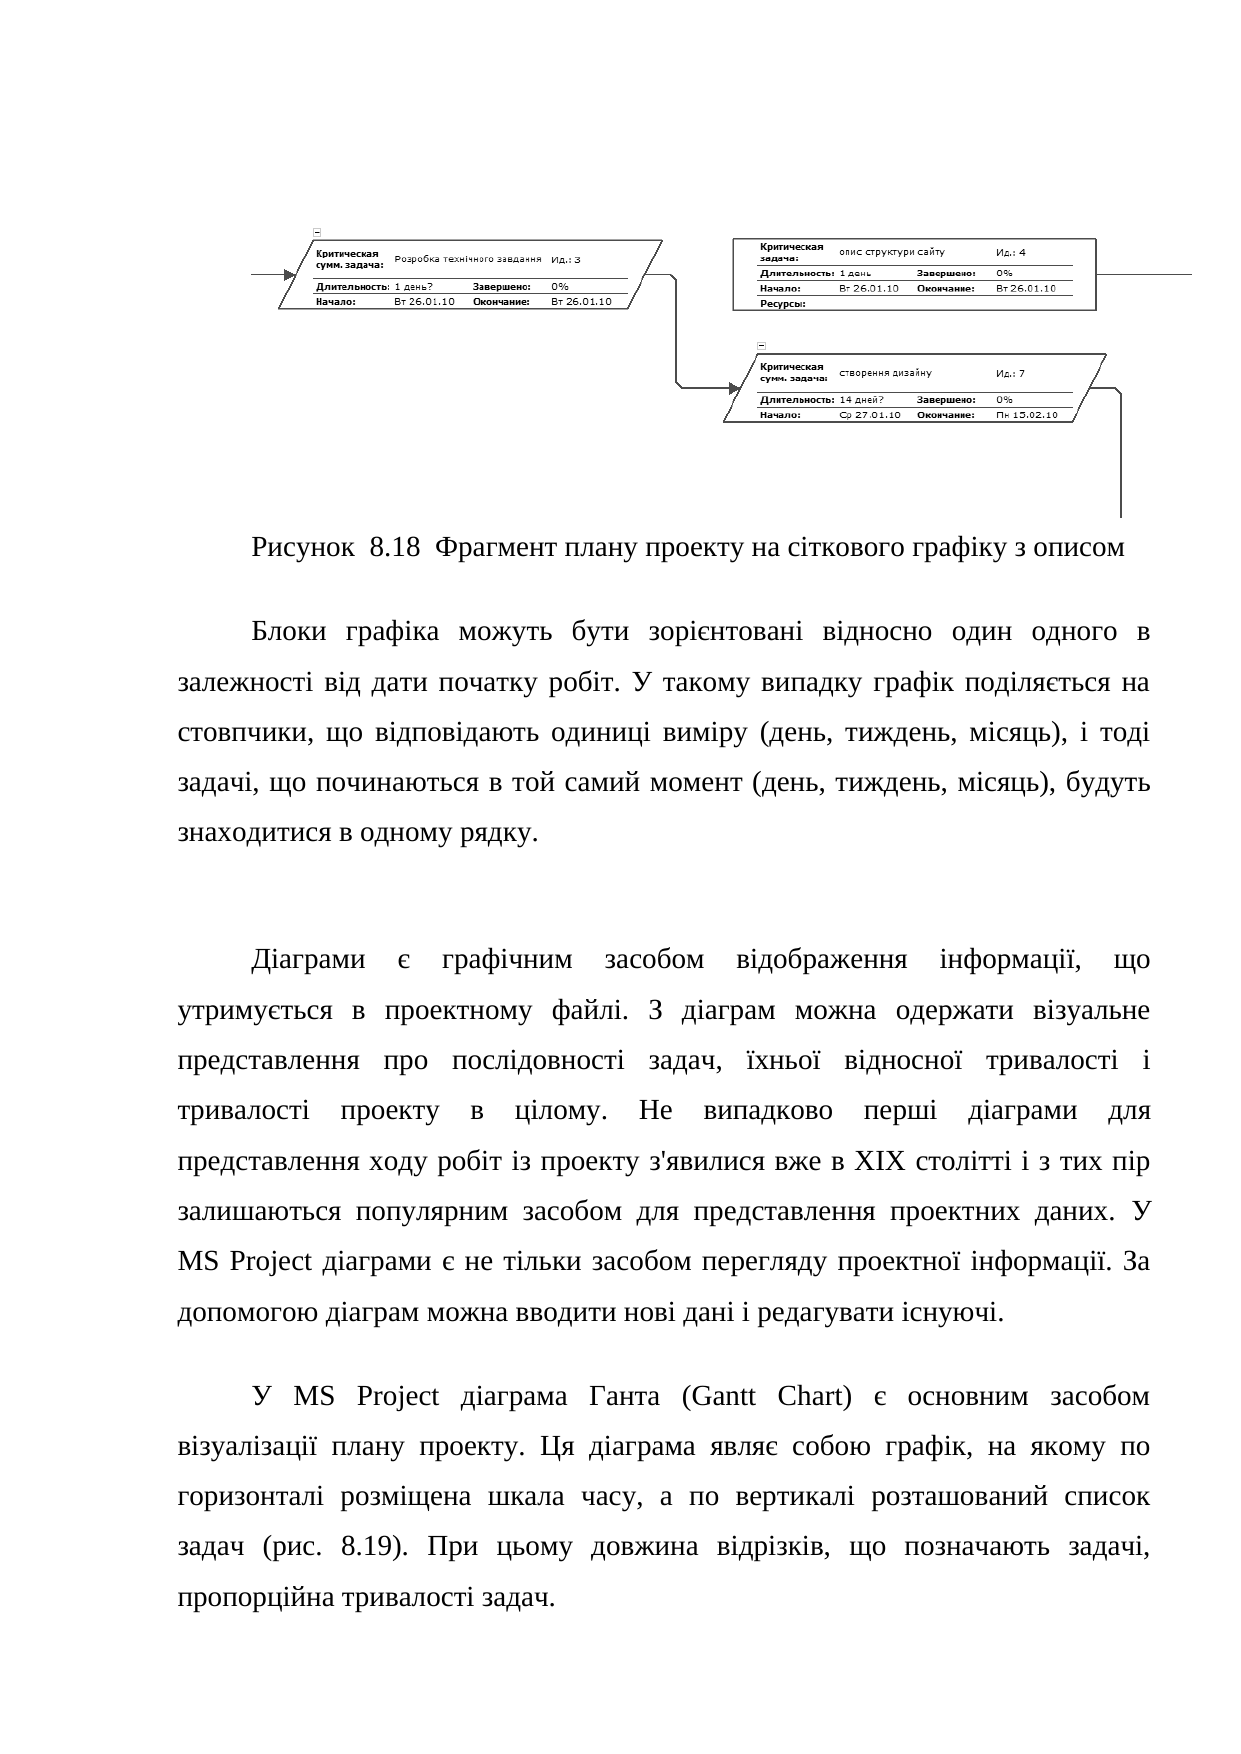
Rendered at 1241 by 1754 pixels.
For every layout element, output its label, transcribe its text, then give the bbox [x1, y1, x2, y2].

text Діаграми є графічним засобом відображення інформації, що утримується в проектному файлі. З діаграм можна одержати візуальне представлення про послідовності задач, їхньої відносної тривалості і тривалості проекту в цілому. Не випадково перші діаграми для представлення ходу робіт із проекту з'явилися вже в XIX столітті і з тих пір залишаються популярним засобом для представлення проектних даних. У MS Project діаграми є не тільки засобом перегляду проектної інформації. За допомогою діаграм можна вводити нові дані і редагувати існуючі. [177, 942, 1152, 1327]
text Блоки графіка можуть бути зорієнтовані відносно один одного в залежності від дати початку робіт. У такому випадку графік поділяється на стовпчики, що відповідають одиниці виміру (день, тиждень, місяць), і тоді задачі, що починаються в той самий момент (день, тиждень, місяць), будуть знаходитися в одному рядку. [177, 613, 1152, 848]
text Рисунок 8.18 Фрагмент плану проекту на сіткового графіку з описом [177, 529, 1152, 563]
text У MS Project діаграма Ганта (Gantt Chart) є основним засобом візуалізації плану проекту. Ця діаграма являє собою графік, на якому по горизонталі розміщена шкала часу, а по вертикалі розташований список задач (рис. 8.19). При цьому довжина відрізків, що позначають задачі, пропорційна тривалості задач. [177, 1378, 1152, 1612]
